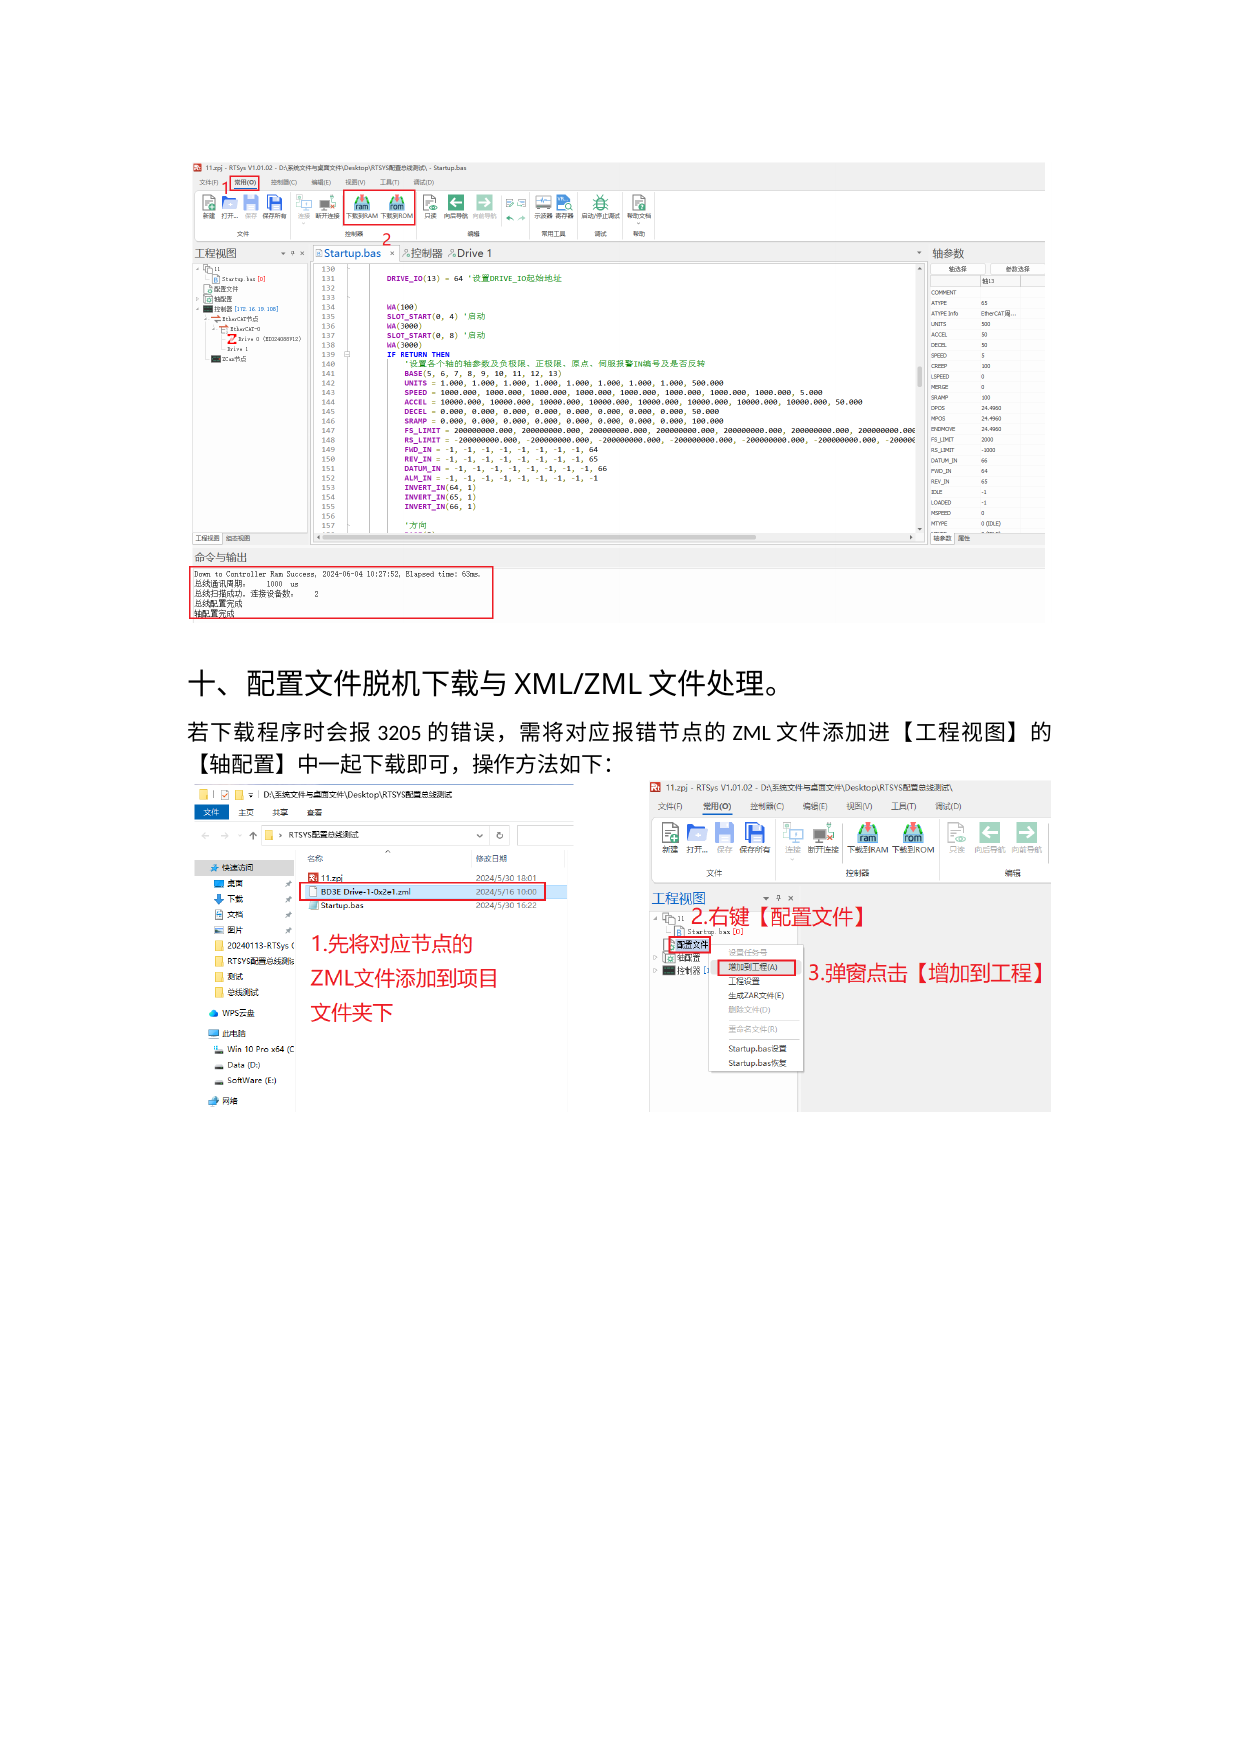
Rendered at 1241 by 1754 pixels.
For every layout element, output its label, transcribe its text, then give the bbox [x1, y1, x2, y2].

list 十、配置文件脱机下载与XML/ZML文件处理。 [187, 649, 1053, 714]
picture [187, 162, 1052, 623]
list 若下载程序时会报3205的错误，需将对应报错节点的ZML文件添加进【工程视图】的【轴配置】中一起下载即可，操作方法如下： [187, 714, 1053, 779]
picture [187, 779, 1051, 1112]
